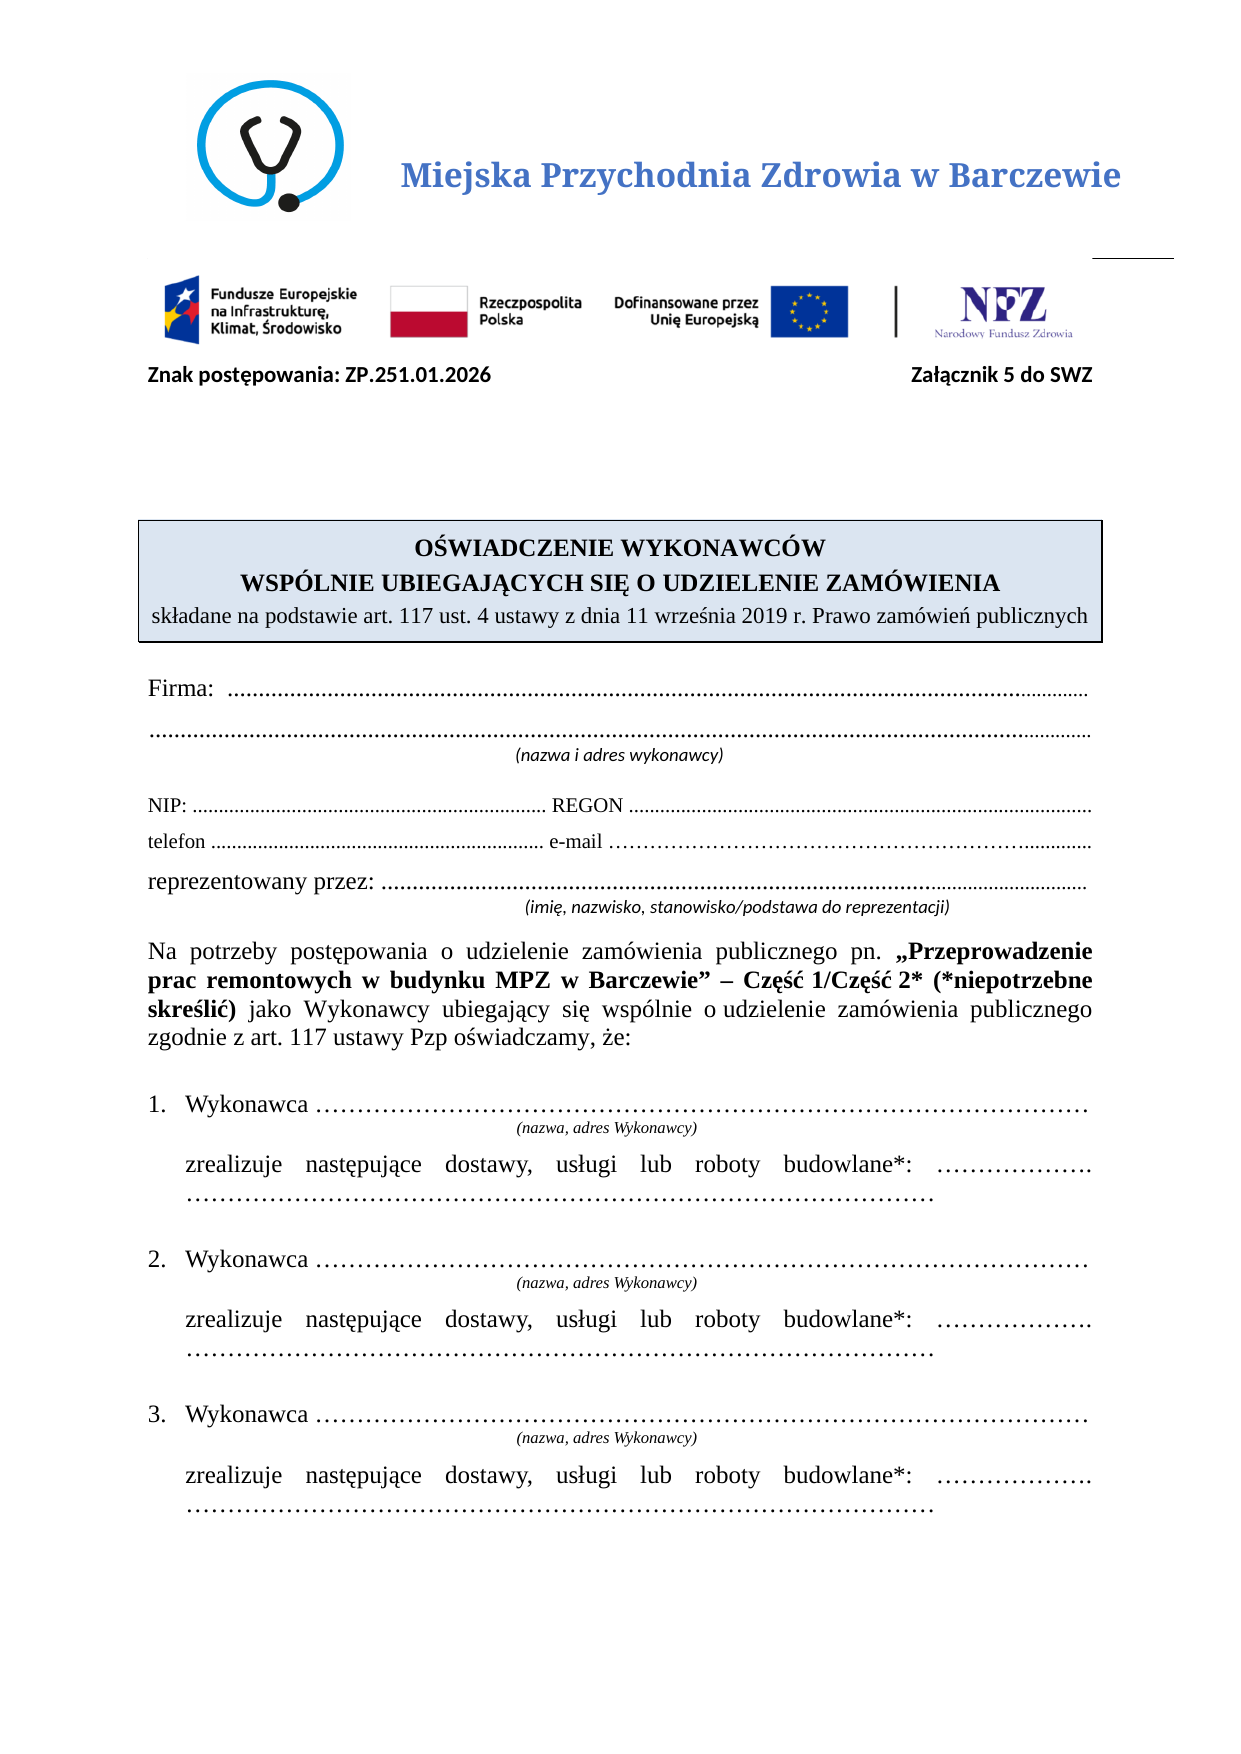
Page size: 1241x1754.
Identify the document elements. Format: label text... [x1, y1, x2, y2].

text (nazwa, adres Wykonawcy) [516, 1117, 1093, 1137]
text zrealizuje następujące dostawy, usługi lub roboty budowlane*: ……………….……………………………………………………………………………… [185, 1460, 1093, 1517]
text Firma: ............................................................................................................................................ [148, 673, 1093, 702]
text telefon ................................................................ e-mail ……………………………………………………............. [148, 829, 1093, 853]
text ......................................................................................................................................................... [148, 714, 1093, 743]
text (nazwa, adres Wykonawcy) [516, 1273, 1093, 1292]
picture [147, 258, 1093, 361]
subtitle składane na podstawie art. 117 ust. 4 ustawy z dnia 11 września 2019 r. Prawo zamówień publicznych [139, 588, 1101, 641]
text NIP: .................................................................... REGON ......................................................................................... [148, 793, 1093, 817]
text zrealizuje następujące dostawy, usługi lub roboty budowlane*: ……………….……………………………………………………………………………… [185, 1304, 1093, 1362]
list Wykonawca ………………………………………………………………………………… [148, 1244, 1093, 1273]
text (nazwa, adres Wykonawcy) [516, 1428, 1093, 1447]
text (imię, nazwisko, stanowisko/podstawa do reprezentacji) [384, 895, 1093, 918]
list Wykonawca ………………………………………………………………………………… [148, 1399, 1093, 1428]
text zrealizuje następujące dostawy, usługi lub roboty budowlane*: ……………….……………………………………………………………………………… [185, 1149, 1093, 1207]
text Znak postępowania: ZP.251.01.2026 Załącznik 5 do SWZ [148, 361, 1093, 388]
list Na potrzeby postępowania o udzielenie zamówienia publicznego pn. „Przeprowadzenie prac remontowych w budynku MPZ w Barczewie” – Część 1/Część 2* (*niepotrzebne skreślić) jako Wykonawcy ubiegający się wspólnie o udzielenie zamówienia publicznego zgodnie z art. 117 ustawy Pzp oświadczamy, że: [148, 936, 1093, 1051]
subtitle OŚWIADCZENIE WYKONAWCÓW [139, 521, 1101, 554]
subtitle WSPÓLNIE UBIEGAJĄCYCH SIĘ O UDZIELENIE ZAMÓWIENIA [139, 554, 1101, 588]
picture [185, 73, 351, 221]
text reprezentowany przez: ...................................................................................................................... [148, 866, 1093, 895]
text (nazwa i adres wykonawcy) [148, 743, 1093, 766]
list Wykonawca ………………………………………………………………………………… [148, 1089, 1093, 1117]
